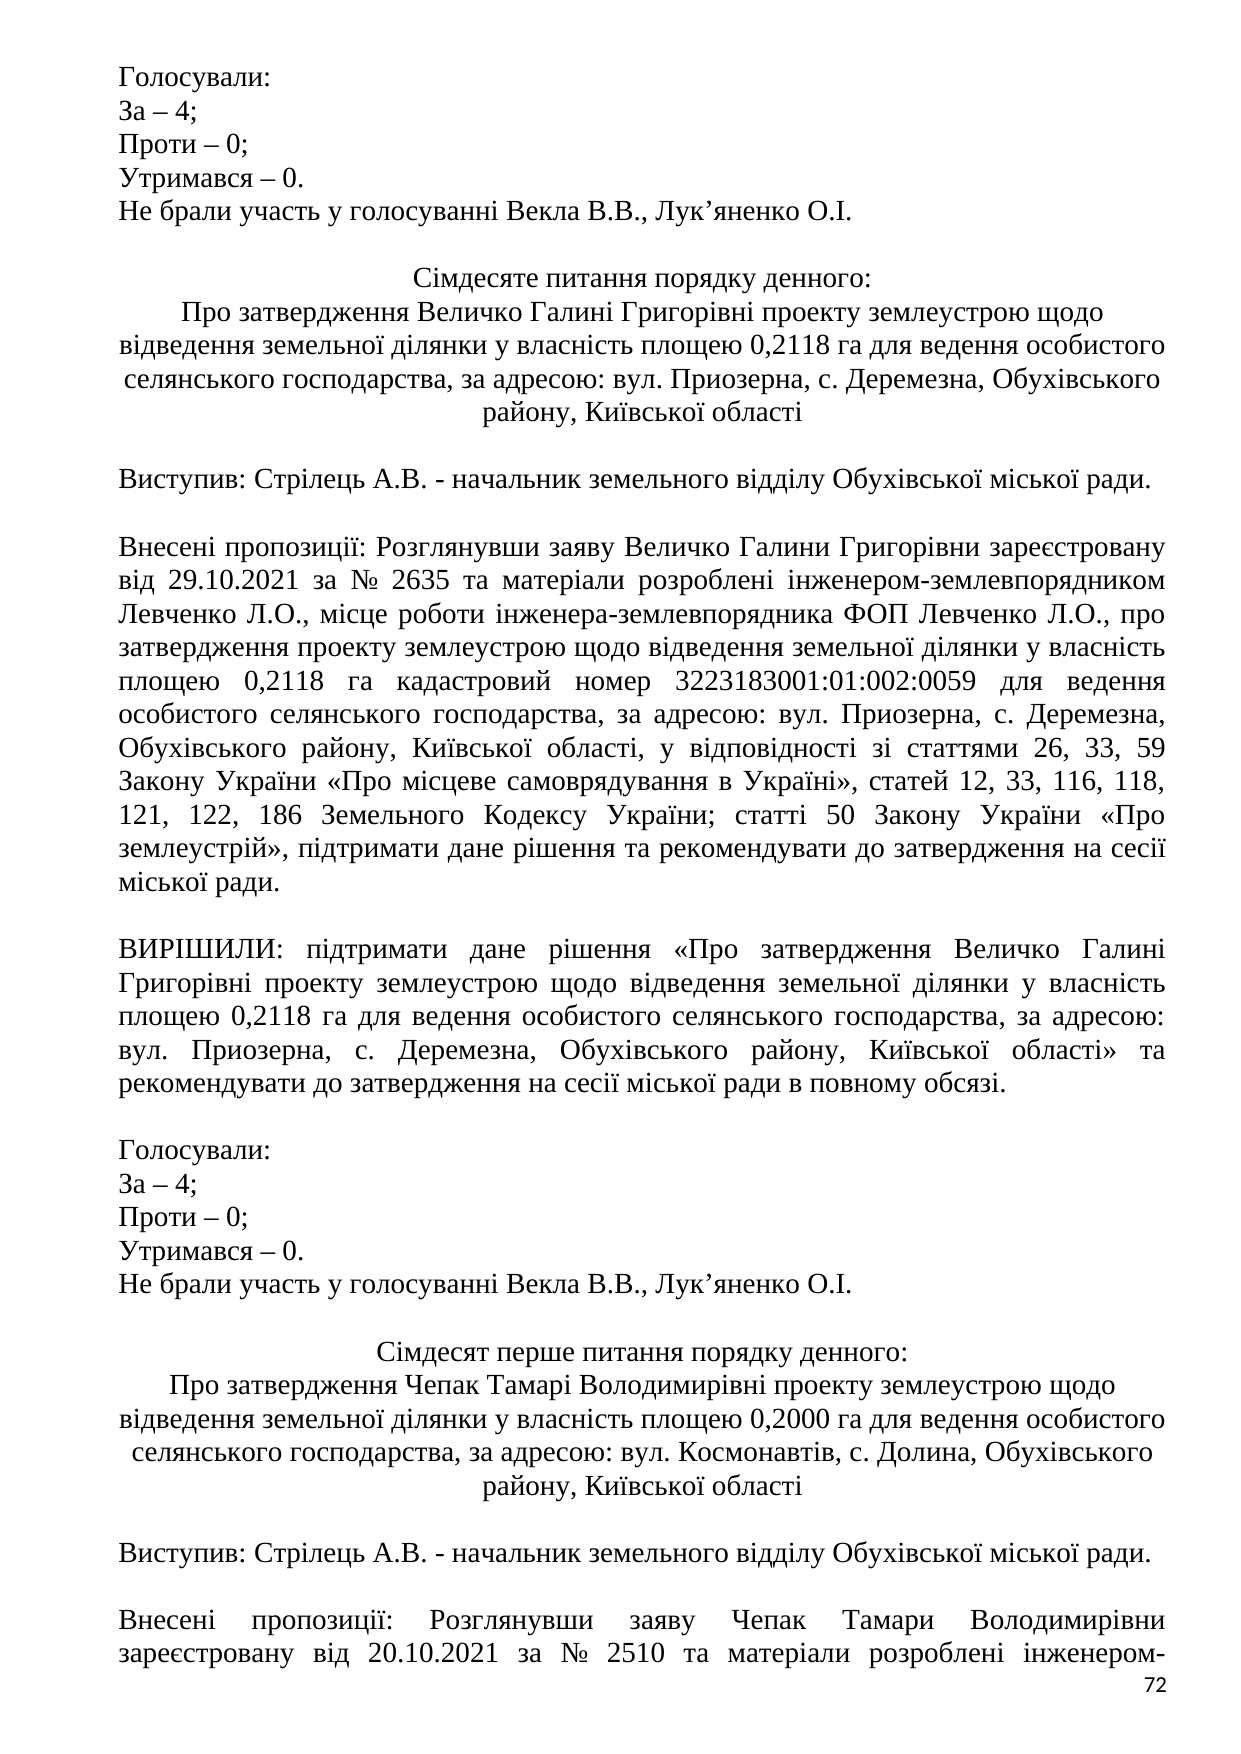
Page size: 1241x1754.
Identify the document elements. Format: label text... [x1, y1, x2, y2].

text Виступив: Стрілець А.В. - начальник земельного відділу Обухівської міської ради. [118, 1535, 1167, 1568]
text Утримався – 0. [118, 160, 1167, 193]
text Сімдесяте питання порядку денного: [118, 260, 1167, 294]
text За – 4; [118, 1166, 1167, 1199]
text Не брали участь у голосуванні Векла В.В., Лук’яненко О.І. [118, 1267, 1167, 1300]
text Голосували: [118, 1132, 1167, 1166]
text Утримався – 0. [118, 1233, 1167, 1267]
text Виступив: Стрілець А.В. - начальник земельного відділу Обухівської міської ради. [118, 462, 1167, 495]
text Про затвердження Чепак Тамарі Володимирівні проекту землеустрою щодо відведення земельної ділянки у власність площею 0,2000 га для ведення особистого селянського господарства, за адресою: вул. Космонавтів, с. Долина, Обухівського району, Київської області [118, 1367, 1167, 1501]
text Проти – 0; [118, 126, 1167, 160]
text Голосували: [118, 59, 1167, 93]
list Внесені пропозиції: Розглянувши заяву Величко Галини Григорівни зареєстровану від 29.10.2021 за № 2635 та матеріали розроблені інженером-землевпорядником Левченко Л.О., місце роботи інженера-землевпорядника ФОП Левченко Л.О., про затвердження проекту землеустрою щодо відведення земельної ділянки у власність площею 0,2118 га кадастровий номер 3223183001:01:002:0059 для ведення особистого селянського господарства, за адресою: вул. Приозерна, с. Деремезна, Обухівського району, Київської області, у відповідності зі статтями 26, 33, 59 Закону України «Про місцеве самоврядування в Україні», статей 12, 33, 116, 118, 121, 122, 186 Земельного Кодексу України; статті 50 Закону України «Про землеустрій», підтримати дане рішення та рекомендувати до затвердження на сесії міської ради. [118, 529, 1167, 898]
text ВИРІШИЛИ: підтримати дане рішення «Про затвердження Величко Галині Григорівні проекту землеустрою щодо відведення земельної ділянки у власність площею 0,2118 га для ведення особистого селянського господарства, за адресою: вул. Приозерна, с. Деремезна, Обухівського району, Київської області» та рекомендувати до затвердження на сесії міської ради в повному обсязі. [118, 931, 1167, 1099]
text Не брали участь у голосуванні Векла В.В., Лук’яненко О.І. [118, 193, 1167, 227]
text За – 4; [118, 93, 1167, 126]
text Про затвердження Величко Галині Григорівні проекту землеустрою щодо відведення земельної ділянки у власність площею 0,2118 га для ведення особистого селянського господарства, за адресою: вул. Приозерна, с. Деремезна, Обухівського району, Київської області [118, 294, 1167, 428]
text Проти – 0; [118, 1199, 1167, 1233]
text Сімдесят перше питання порядку денного: [118, 1334, 1167, 1367]
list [118, 1602, 1167, 1669]
